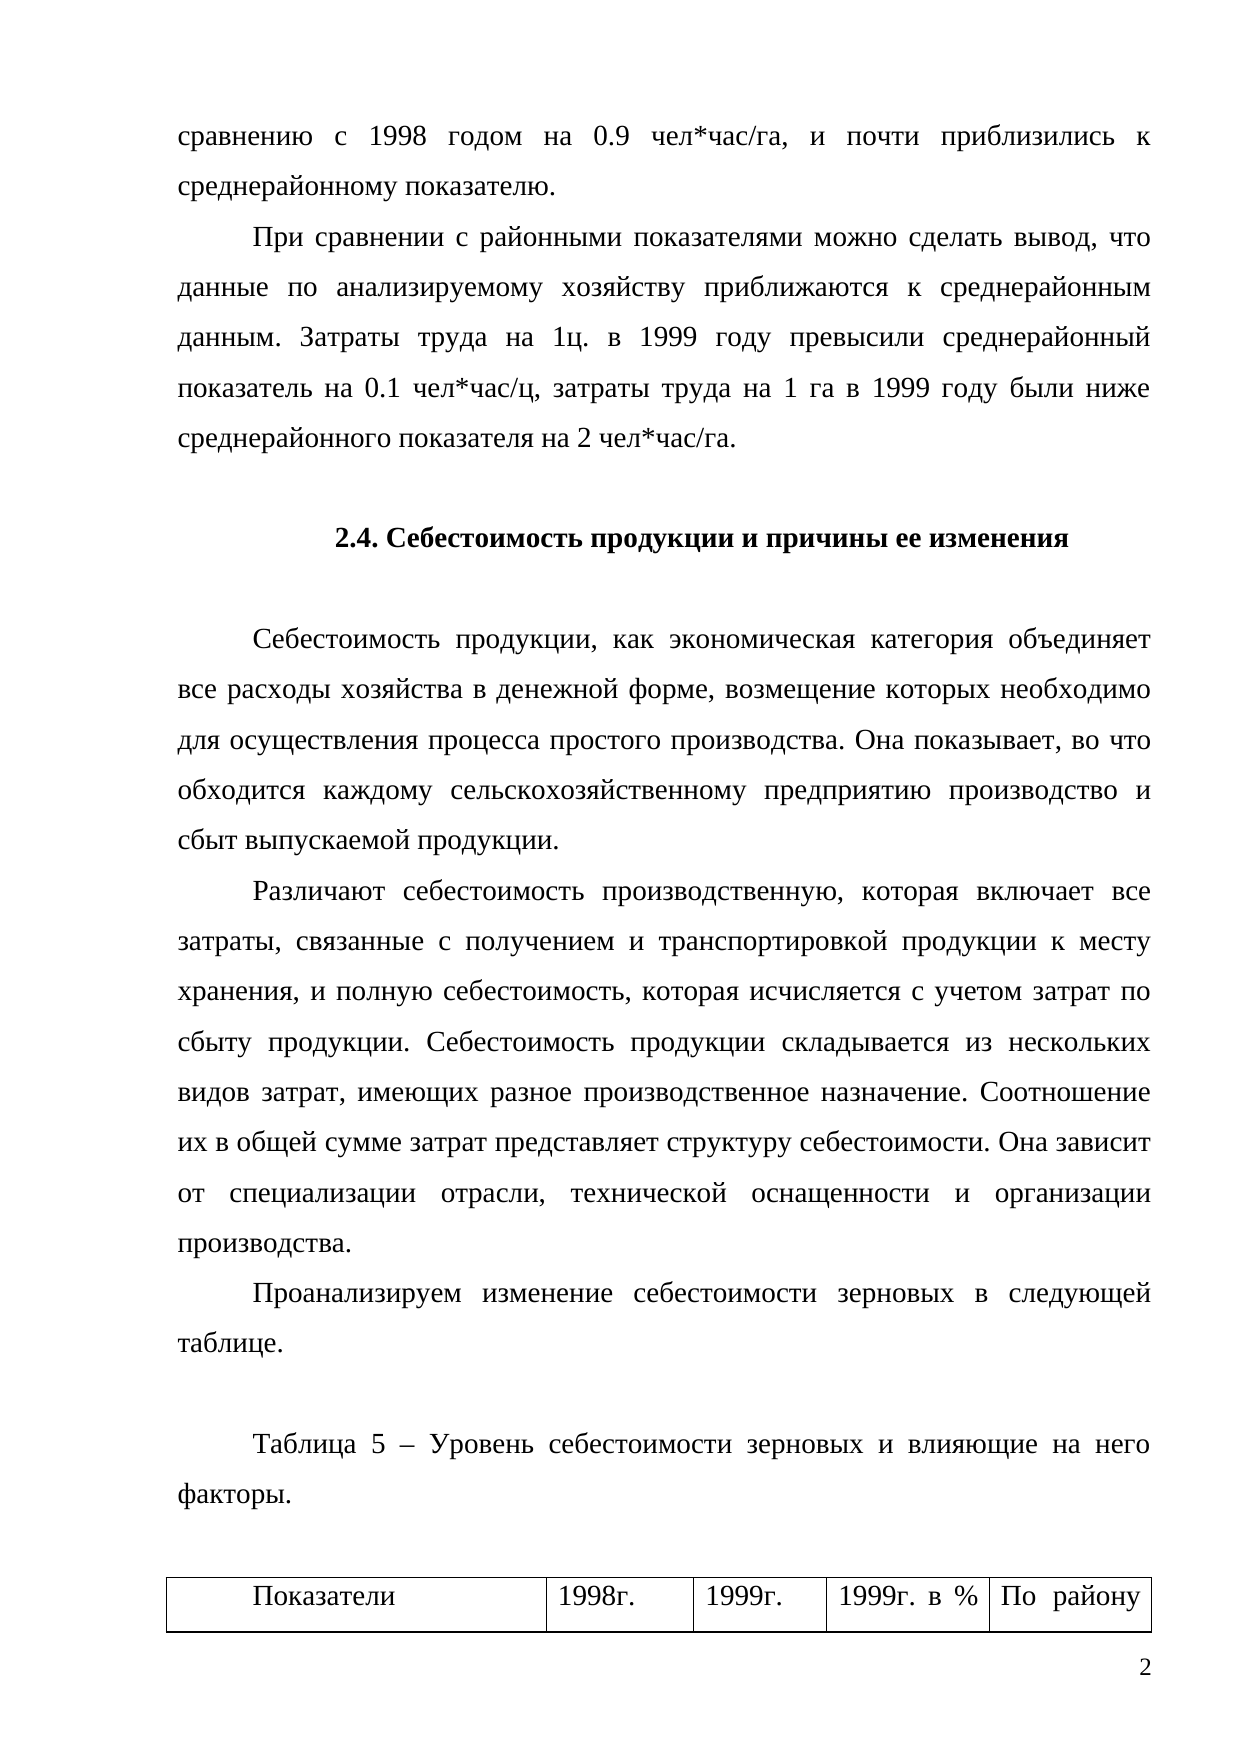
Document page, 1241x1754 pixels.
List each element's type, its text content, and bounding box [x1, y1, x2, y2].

text 2.4. Себестоимость продукции и причины ее изменения [177, 521, 1152, 554]
table_header По району за 1999г. [990, 1578, 1151, 1631]
text Различают себестоимость производственную, которая включает все затраты, связанные с получением и транспортировкой продукции к месту хранения, и полную себестоимость, которая исчисляется с учетом затрат по сбыту продукции. Себестоимость продукции складывается из нескольких видов затрат, имеющих разное производственное назначение. Соотношение их в общей сумме затрат представляет структуру себестоимости. Она зависит от специализации отрасли, технической оснащенности и организации производства. [177, 873, 1152, 1258]
table_header Показатели [167, 1578, 546, 1631]
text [177, 118, 1152, 202]
text Проанализируем изменение себестоимости зерновых в следующей таблице. [177, 1275, 1152, 1359]
table_header 1998г. [547, 1578, 693, 1631]
text Таблица 5 – Уровень себестоимости зерновых и влияющие на него факторы. [177, 1426, 1152, 1510]
table_header 1999г. в % к 1998г. [827, 1578, 989, 1631]
text При сравнении с районными показателями можно сделать вывод, что данные по анализируемому хозяйству приближаются к среднерайонным данным. Затраты труда на 1ц. в 1999 году превысили среднерайонный показатель на 0.1 чел*час/ц, затраты труда на 1 га в 1999 году были ниже среднерайонного показателя на 2 чел*час/га. [177, 219, 1152, 453]
table_header 1999г. [694, 1578, 826, 1631]
text Себестоимость продукции, как экономическая категория объединяет все расходы хозяйства в денежной форме, возмещение которых необходимо для осуществления процесса простого производства. Она показывает, во что обходится каждому сельскохозяйственному предприятию производство и сбыт выпускаемой продукции. [177, 621, 1152, 856]
